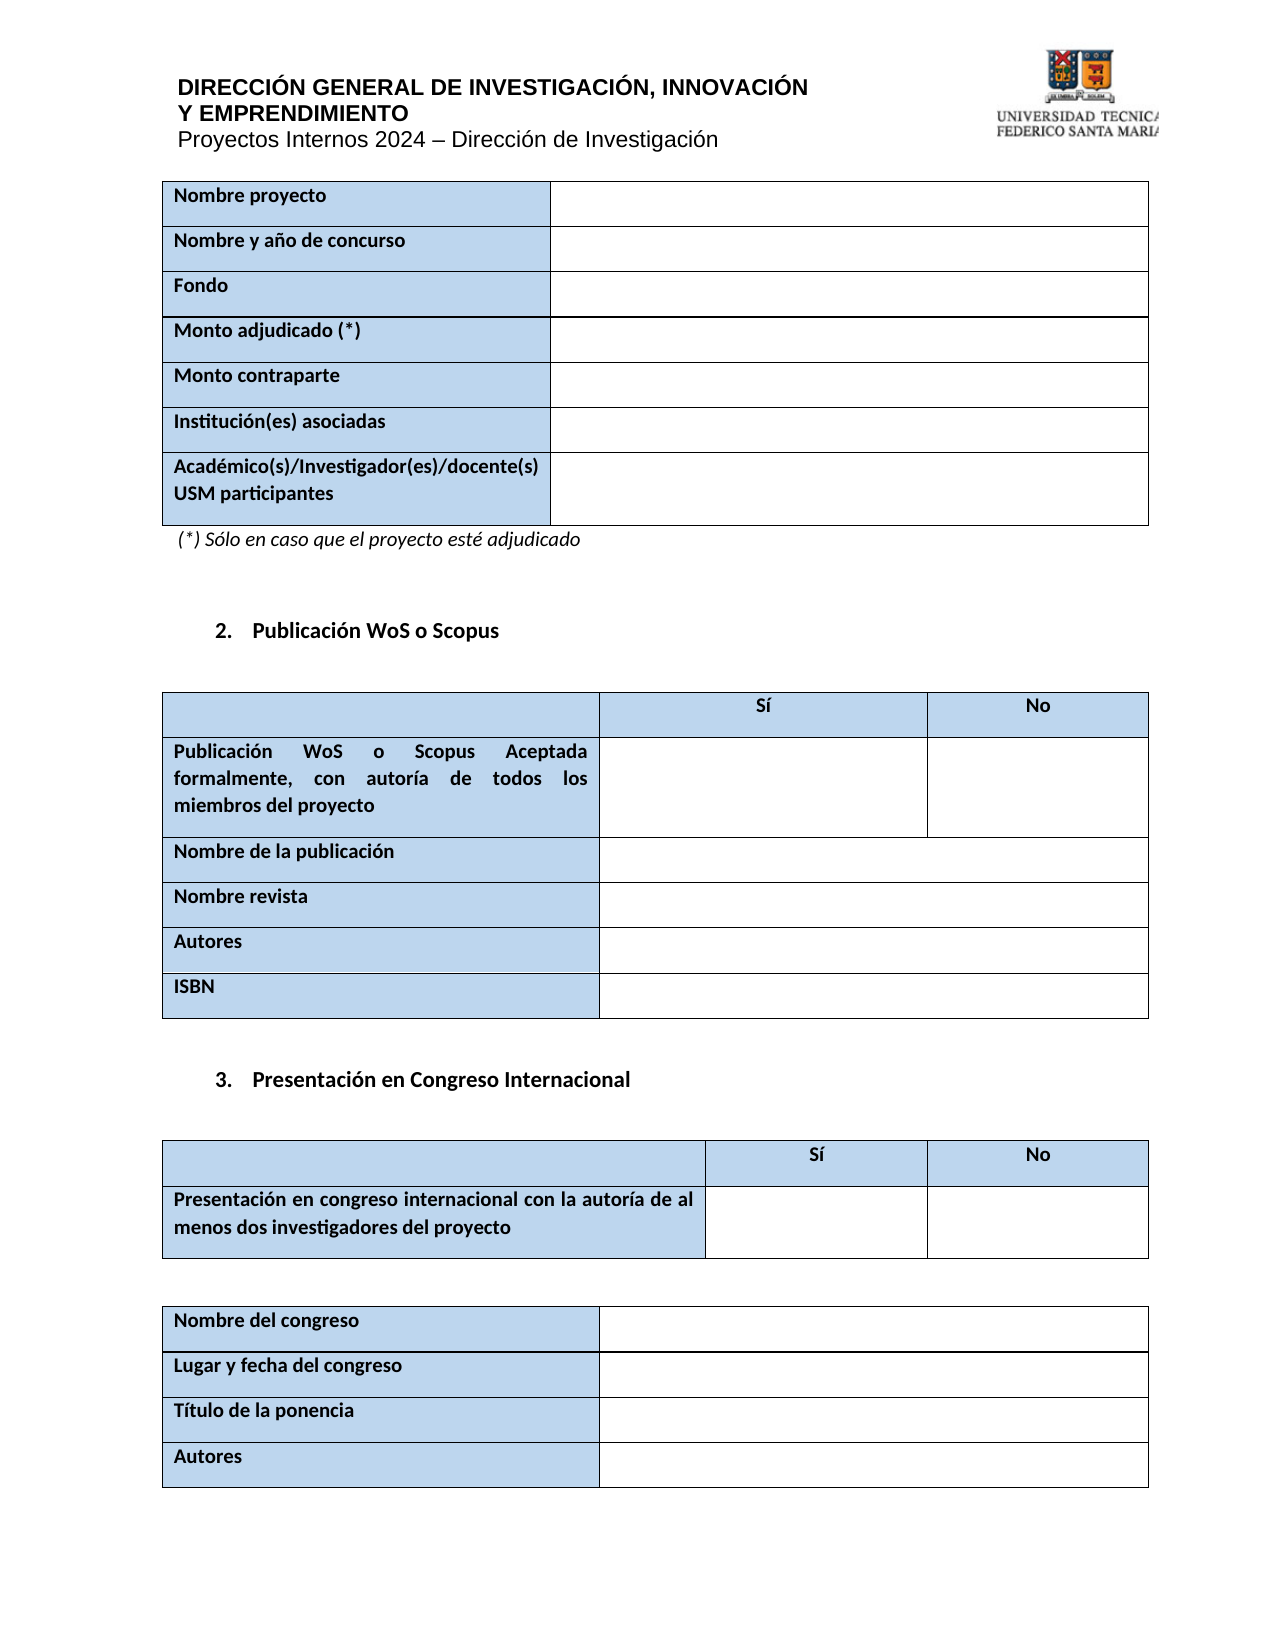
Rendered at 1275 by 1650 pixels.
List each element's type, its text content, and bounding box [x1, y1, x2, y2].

table_header [600, 1307, 1148, 1351]
table_cell [600, 974, 1148, 1018]
table_cell [600, 738, 927, 837]
table_cell [551, 363, 1148, 407]
picture [996, 42, 1159, 138]
table_cell [600, 1443, 1148, 1487]
table_cell Nombre de la publicación [163, 838, 599, 882]
table_cell [600, 1398, 1148, 1442]
table_cell [928, 738, 1148, 837]
table_cell [551, 272, 1148, 316]
table_header Nombre proyecto [163, 182, 550, 226]
table_cell Monto contraparte [163, 363, 550, 407]
table_cell [551, 453, 1148, 525]
table_header Nombre del congreso [163, 1307, 599, 1351]
list Publicación WoS o Scopus [215, 617, 1098, 645]
table_header [551, 182, 1148, 226]
table_cell [600, 838, 1148, 882]
table_header Sí [600, 693, 927, 737]
list Presentación en Congreso Internacional [215, 1066, 1098, 1093]
table_cell Nombre revista [163, 883, 599, 927]
table_header No [928, 1141, 1148, 1186]
table_cell Monto adjudicado (*) [163, 318, 550, 362]
table_cell [551, 408, 1148, 452]
table_cell Publicación WoS o Scopus Aceptada formalmente, con autoría de todos los miembros del proyecto [163, 738, 599, 837]
table_cell ISBN [163, 974, 599, 1018]
table_cell Fondo [163, 272, 550, 316]
table_cell Nombre y año de concurso [163, 227, 550, 271]
table_cell Presentación en congreso internacional con la autoría de al menos dos investigadores del proyecto [163, 1187, 705, 1258]
table_header No [928, 693, 1148, 737]
table_cell Académico(s)/Investigador(es)/docente(s) USM participantes [163, 453, 550, 525]
table_cell Lugar y fecha del congreso [163, 1353, 599, 1397]
table_cell [600, 1353, 1148, 1397]
table_cell Autores [163, 928, 599, 972]
table_cell Título de la ponencia [163, 1398, 599, 1442]
table_cell [551, 318, 1148, 362]
table_header [163, 1141, 705, 1186]
table_cell Autores [163, 1443, 599, 1487]
table_cell [551, 227, 1148, 271]
text (*) Sólo en caso que el proyecto esté adjudicado [177, 526, 1098, 551]
table_cell [600, 883, 1148, 927]
table_cell [928, 1187, 1148, 1258]
table_header [163, 693, 599, 737]
table_cell Institución(es) asociadas [163, 408, 550, 452]
table_cell [706, 1187, 927, 1258]
table_header Sí [706, 1141, 927, 1186]
table_cell [600, 928, 1148, 972]
